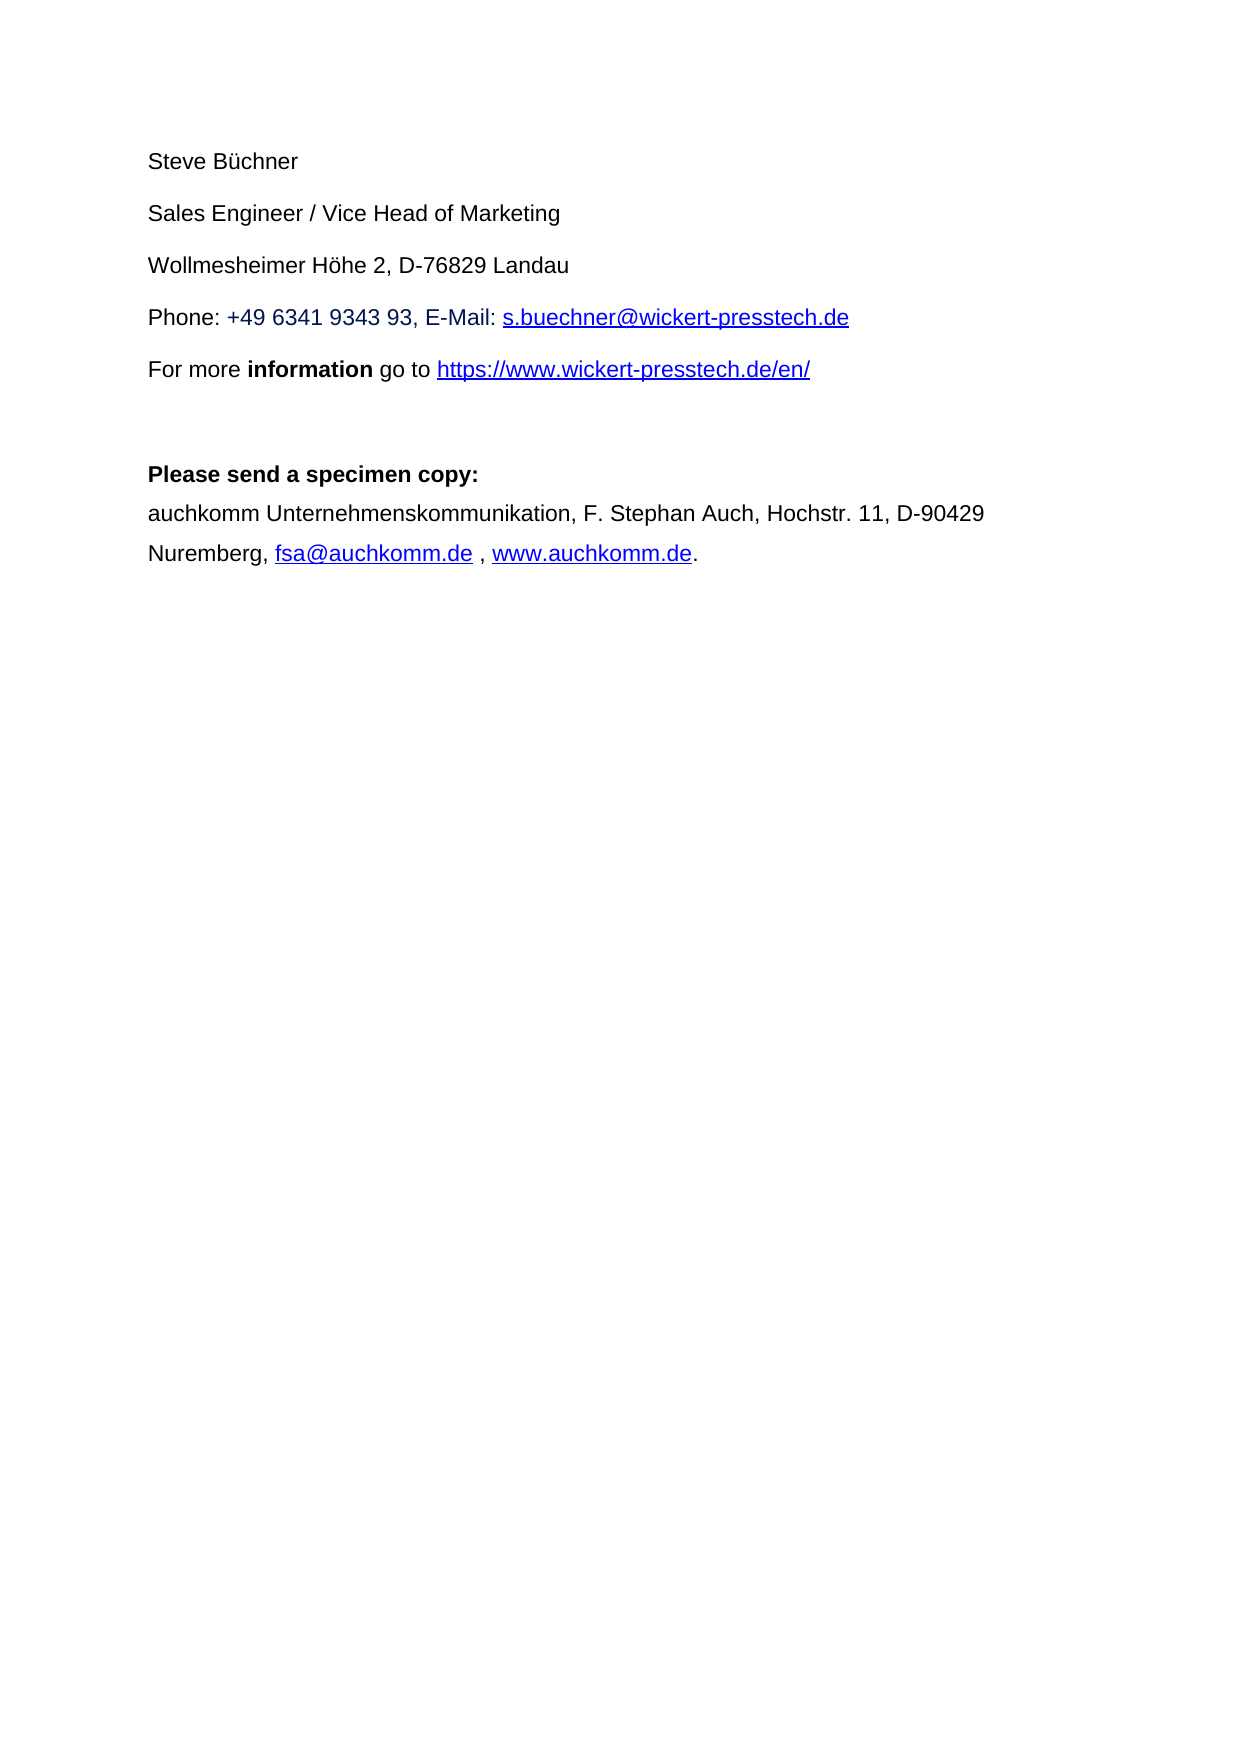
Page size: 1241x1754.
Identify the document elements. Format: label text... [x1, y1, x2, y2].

text Steve Büchner [148, 148, 1093, 174]
text Sales Engineer / Vice Head of Marketing [148, 199, 1093, 226]
text Please send a specimen copy: [148, 461, 1093, 487]
text Phone: +49 6341 9343 93, E-Mail: s.buechner@wickert-presstech.de [148, 303, 1093, 330]
text Wollmesheimer Höhe 2, D-76829 Landau [148, 252, 1093, 278]
text auchkomm Unternehmenskommunikation, F. Stephan Auch, Hochstr. 11, D-90429 Nuremberg, fsa@auchkomm.de , www.auchkomm.de. [148, 500, 1093, 566]
text For more information go to https://www.wickert-presstech.de/en/ [148, 356, 1093, 382]
